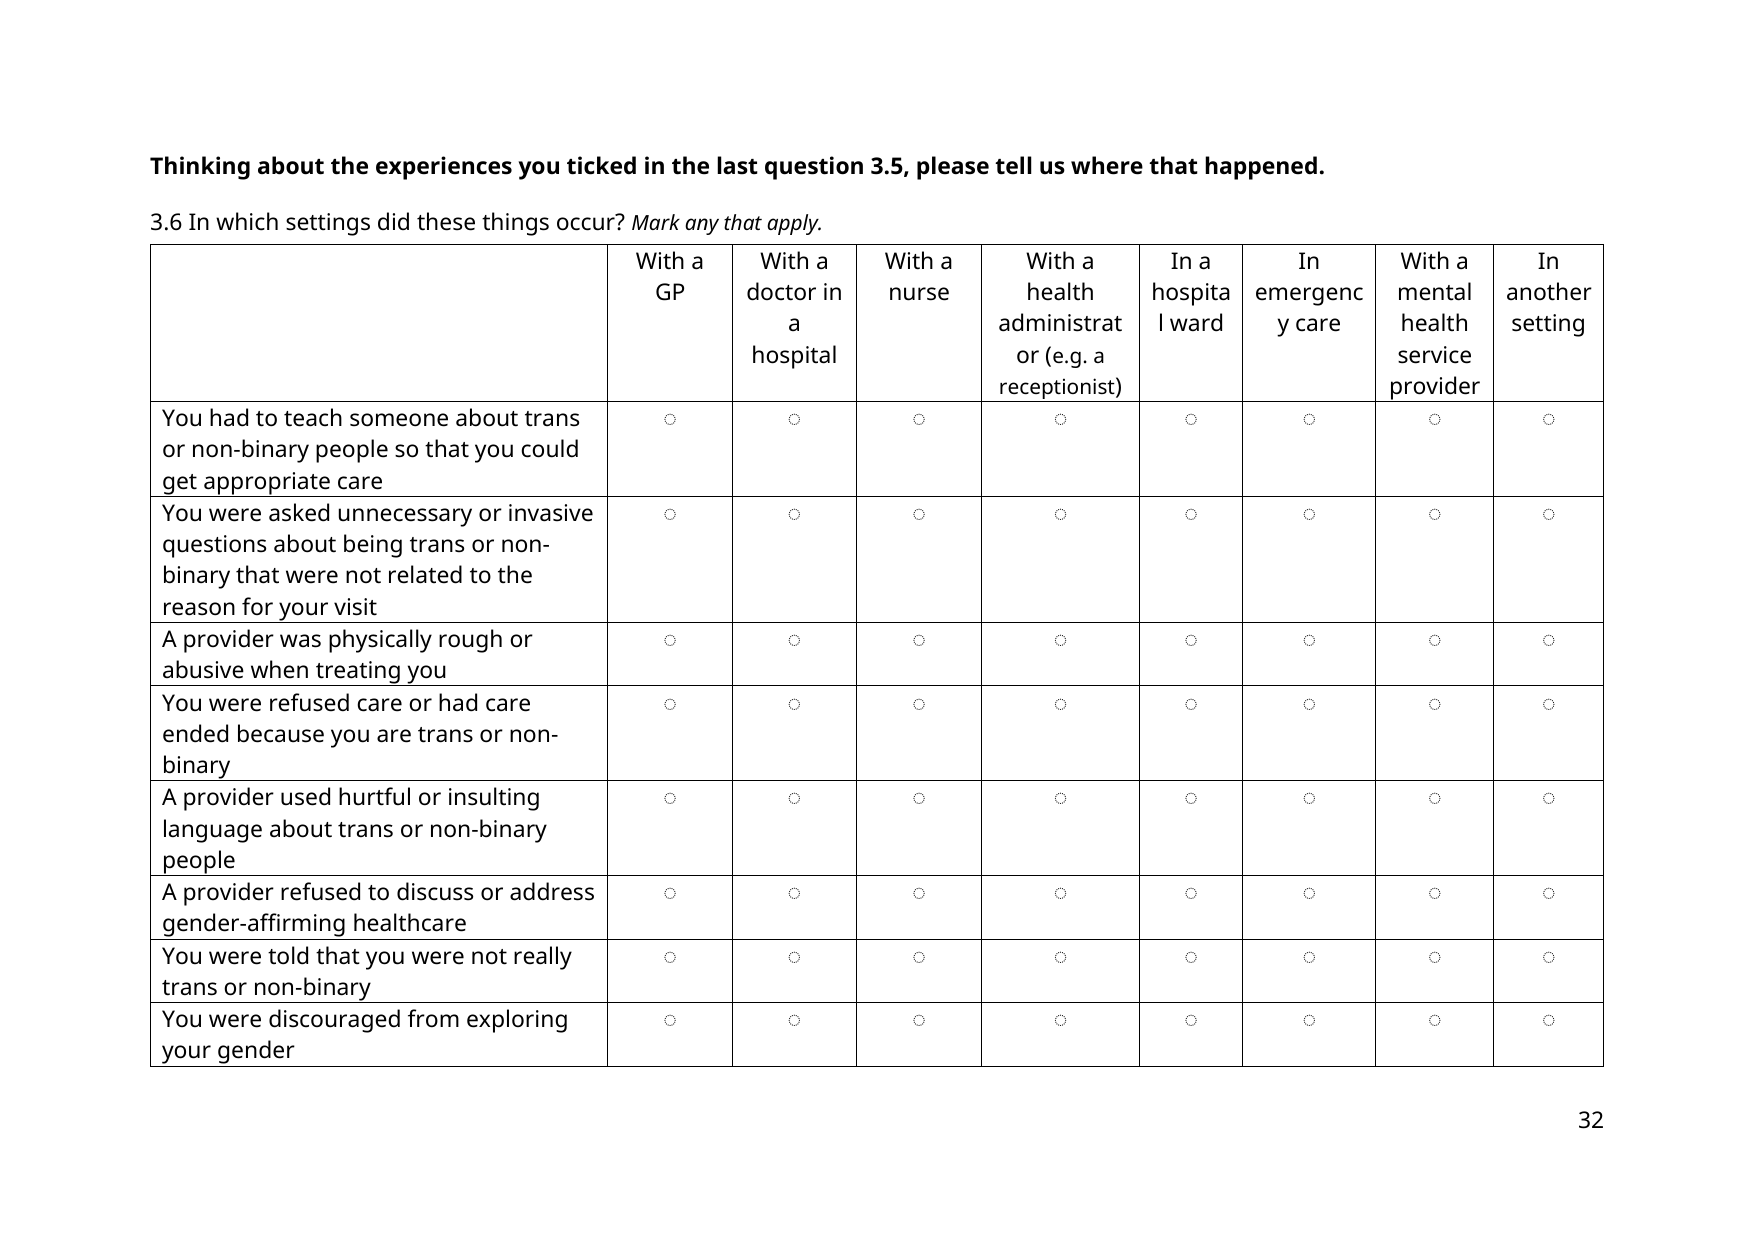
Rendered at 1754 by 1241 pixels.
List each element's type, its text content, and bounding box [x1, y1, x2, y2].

table_cell 󠅣 [608, 497, 732, 622]
table_cell 󠅣 [608, 623, 732, 685]
table_header In another setting [1494, 245, 1603, 401]
table_cell 󠅣 [1494, 686, 1603, 780]
table_cell 󠅣 [733, 497, 856, 622]
table_cell 󠅣 [1140, 686, 1242, 780]
table_cell 󠅣 [1376, 623, 1493, 685]
table_cell 󠅣 [1494, 781, 1603, 875]
table_cell You were told that you were not really trans or non-binary [151, 940, 607, 1002]
table_cell 󠅣 [1140, 623, 1242, 685]
table_cell 󠅣 [857, 686, 981, 780]
table_header With a nurse [857, 245, 981, 401]
table_header [151, 245, 607, 401]
table_cell 󠅣 [1243, 497, 1375, 622]
table_cell You were asked unnecessary or invasive questions about being trans or non-binary that were not related to the reason for your visit [151, 497, 607, 622]
text 3.6 In which settings did these things occur? Mark any that apply. [150, 206, 1604, 237]
table_cell 󠅣 [1140, 402, 1242, 496]
table_cell 󠅣 [857, 497, 981, 622]
table_cell 󠅣 [733, 623, 856, 685]
table_cell 󠅣 [1376, 497, 1493, 622]
table_cell 󠅣 [1494, 623, 1603, 685]
table_cell 󠅣 [857, 402, 981, 496]
table_cell 󠅣 [857, 1003, 981, 1066]
table_cell 󠅣 [1243, 402, 1375, 496]
table_cell 󠅣 [1140, 781, 1242, 875]
table_cell 󠅣 [608, 781, 732, 875]
table_cell 󠅣 [733, 781, 856, 875]
table_cell 󠅣 [857, 781, 981, 875]
table_cell You had to teach someone about trans or non-binary people so that you could get appropriate care [151, 402, 607, 496]
table_cell 󠅣 [982, 623, 1139, 685]
table_cell A provider was physically rough or abusive when treating you [151, 623, 607, 685]
table_cell 󠅣 [1243, 686, 1375, 780]
table_cell 󠅣 [733, 940, 856, 1002]
table_cell 󠅣 [608, 1003, 732, 1066]
table_cell 󠅣 [857, 623, 981, 685]
table_cell 󠅣 [1140, 940, 1242, 1002]
table_cell A provider used hurtful or insulting language about trans or non-binary people [151, 781, 607, 875]
table_cell 󠅣 [1494, 497, 1603, 622]
table_header With a GP [608, 245, 732, 401]
table_cell 󠅣 [608, 402, 732, 496]
table_cell 󠅣 [1376, 876, 1493, 938]
table_cell 󠅣 [1494, 402, 1603, 496]
table_cell You were discouraged from exploring your gender [151, 1003, 607, 1066]
table_header With a doctor in a hospital [733, 245, 856, 401]
table_cell 󠅣 [1494, 876, 1603, 938]
table_cell 󠅣 [608, 876, 732, 938]
table_cell 󠅣 [1243, 876, 1375, 938]
table_cell 󠅣 [1376, 781, 1493, 875]
table_cell 󠅣 [1243, 940, 1375, 1002]
table_cell 󠅣 [1376, 402, 1493, 496]
table_cell 󠅣 [982, 686, 1139, 780]
table_cell 󠅣 [1494, 940, 1603, 1002]
table_cell 󠅣 [1243, 781, 1375, 875]
table_cell 󠅣 [982, 1003, 1139, 1066]
table_cell 󠅣 [982, 781, 1139, 875]
text Thinking about the experiences you ticked in the last question 3.5, please tell us where that happened. [150, 150, 1604, 181]
table_cell 󠅣 [982, 940, 1139, 1002]
table_cell 󠅣 [857, 940, 981, 1002]
table_header In a hospital ward [1140, 245, 1242, 401]
table_cell 󠅣 [1140, 1003, 1242, 1066]
table_cell 󠅣 [982, 402, 1139, 496]
table_header With a health administrator (e.g. a receptionist) [982, 245, 1139, 401]
table_cell 󠅣 [1494, 1003, 1603, 1066]
table_cell 󠅣 [857, 876, 981, 938]
table_cell 󠅣 [1376, 940, 1493, 1002]
table_cell You were refused care or had care ended because you are trans or non-binary [151, 686, 607, 780]
table_cell 󠅣 [1243, 623, 1375, 685]
table_cell 󠅣 [733, 686, 856, 780]
table_header With a mental health service provider [1376, 245, 1493, 401]
table_cell 󠅣 [1376, 1003, 1493, 1066]
table_cell 󠅣 [733, 402, 856, 496]
table_cell 󠅣 [608, 686, 732, 780]
table_cell 󠅣 [1243, 1003, 1375, 1066]
table_header In emergency care [1243, 245, 1375, 401]
table_cell A provider refused to discuss or address gender-affirming healthcare [151, 876, 607, 938]
table_cell 󠅣 [608, 940, 732, 1002]
table_cell 󠅣 [982, 876, 1139, 938]
table_cell 󠅣 [982, 497, 1139, 622]
table_cell 󠅣 [1376, 686, 1493, 780]
table_cell 󠅣 [1140, 876, 1242, 938]
table_cell 󠅣 [733, 1003, 856, 1066]
table_cell 󠅣 [1140, 497, 1242, 622]
table_cell 󠅣 [733, 876, 856, 938]
